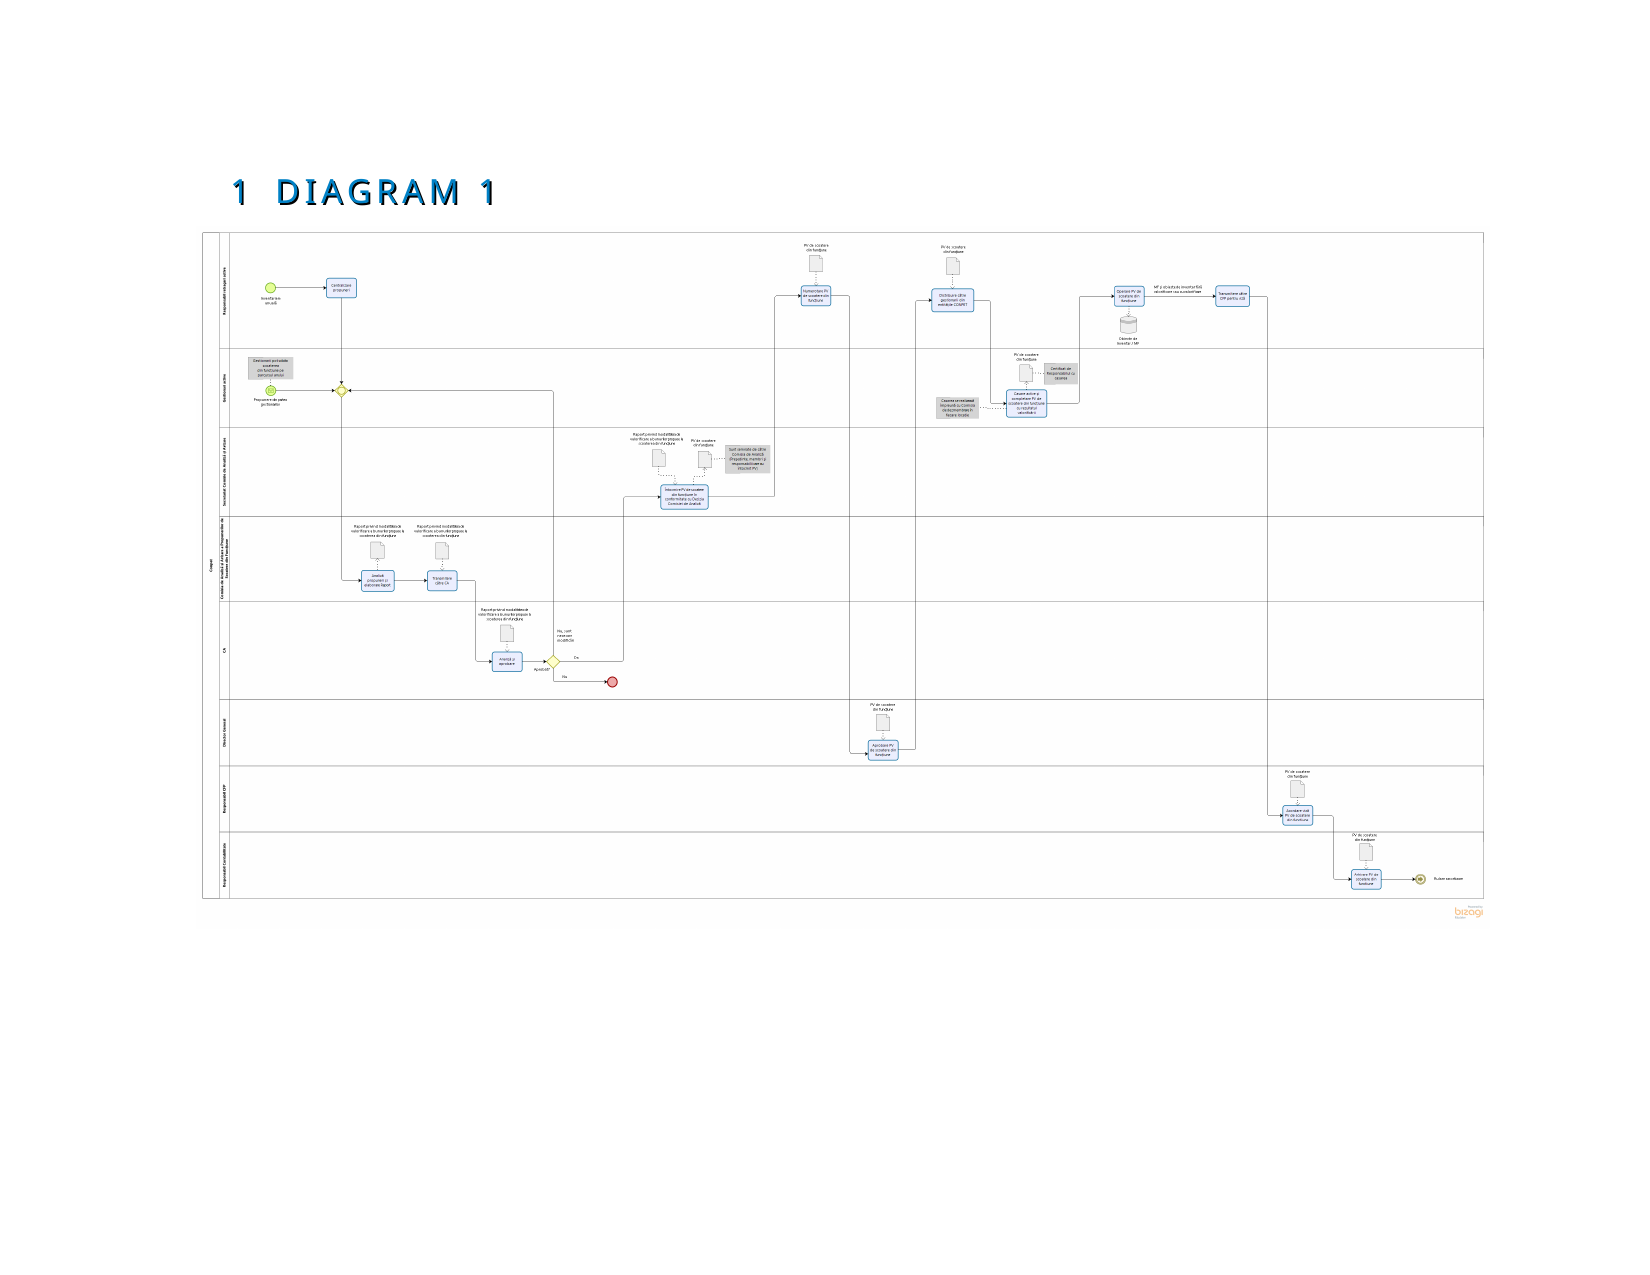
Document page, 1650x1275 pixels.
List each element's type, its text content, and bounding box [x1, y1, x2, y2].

picture [196, 226, 1490, 929]
subtitle Diagram 1 [230, 168, 1473, 214]
